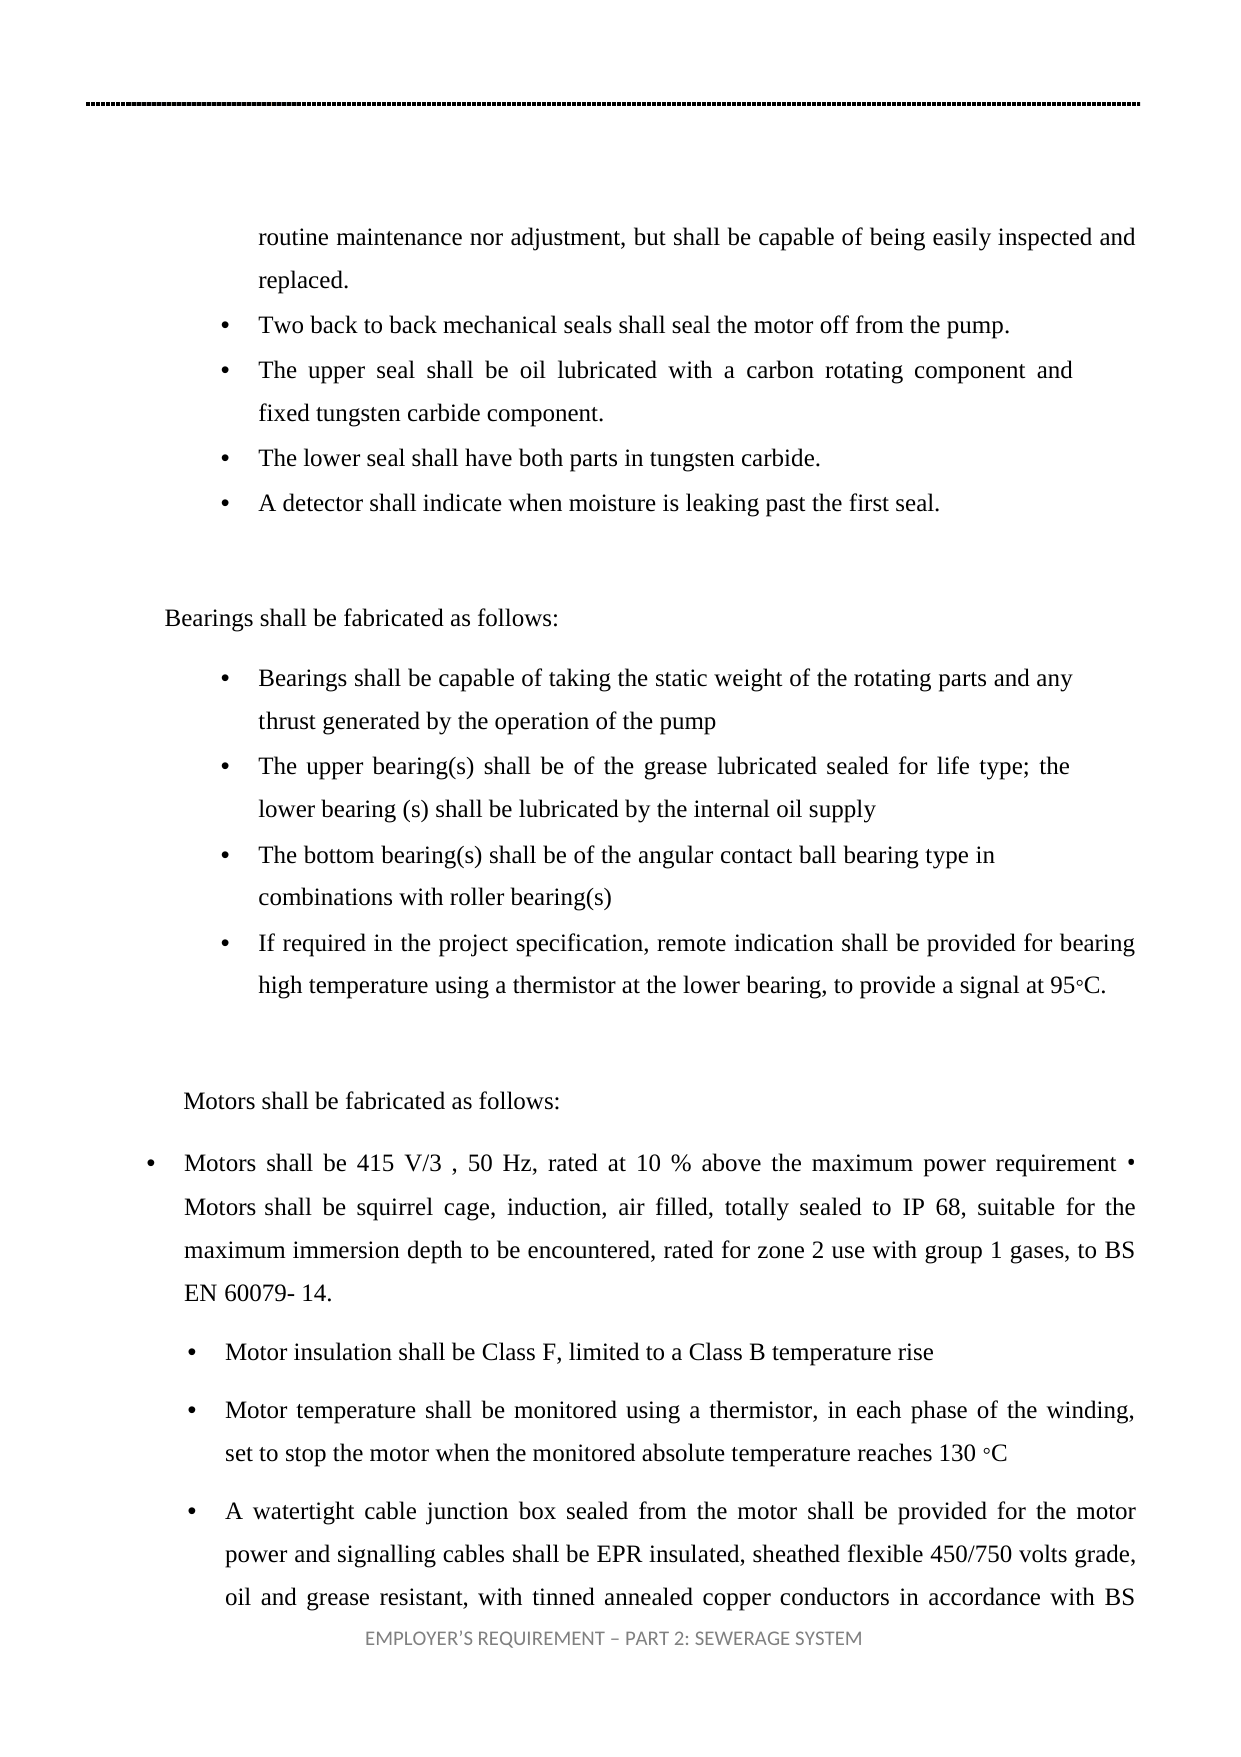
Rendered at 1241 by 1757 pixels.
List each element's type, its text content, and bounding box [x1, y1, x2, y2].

text Bearings shall be fabricated as follows: [164, 603, 1153, 632]
list The bottom bearing(s) shall be of the angular contact ball bearing type in combinations with roller bearing(s) [221, 840, 1136, 911]
text Motors shall be fabricated as follows: [183, 1086, 1153, 1115]
picture [86, 102, 1141, 106]
text routine maintenance nor adjustment, but shall be capable of being easily inspected and replaced. [258, 222, 1136, 293]
list The upper bearing(s) shall be of the grease lubricated sealed for life type; the lower bearing (s) shall be lubricated by the internal oil supply [221, 751, 1135, 823]
list Motor temperature shall be monitored using a thermistor, in each phase of the winding, set to stop the motor when the monitored absolute temperature reaches 130 °C [187, 1395, 1135, 1466]
list The lower seal shall have both parts in tungsten carbide. [221, 443, 1153, 472]
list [187, 1496, 1136, 1611]
list Two back to back mechanical seals shall seal the motor off from the pump. [221, 310, 1153, 339]
list If required in the project specification, remote indication shall be provided for bearing high temperature using a thermistor at the lower bearing, to provide a signal at 95°C. [221, 928, 1135, 999]
list A detector shall indicate when moisture is leaking past the first seal. [221, 488, 1153, 517]
list Bearings shall be capable of taking the static weight of the rotating parts and any thrust generated by the operation of the pump [221, 663, 1136, 735]
list Motor insulation shall be Class F, limited to a Class B temperature rise [187, 1336, 1153, 1365]
list The upper seal shall be oil lubricated with a carbon rotating component and fixed tungsten carbide component. [221, 355, 1135, 427]
list Motors shall be 415 V/3 , 50 Hz, rated at 10 % above the maximum power requirement • Motors shall be squirrel cage, induction, air filled, totally sealed to IP 68, suitable for the maximum immersion depth to be encountered, rated for zone 2 use with group 1 gases, to BS EN 60079- 14. [146, 1144, 1136, 1307]
